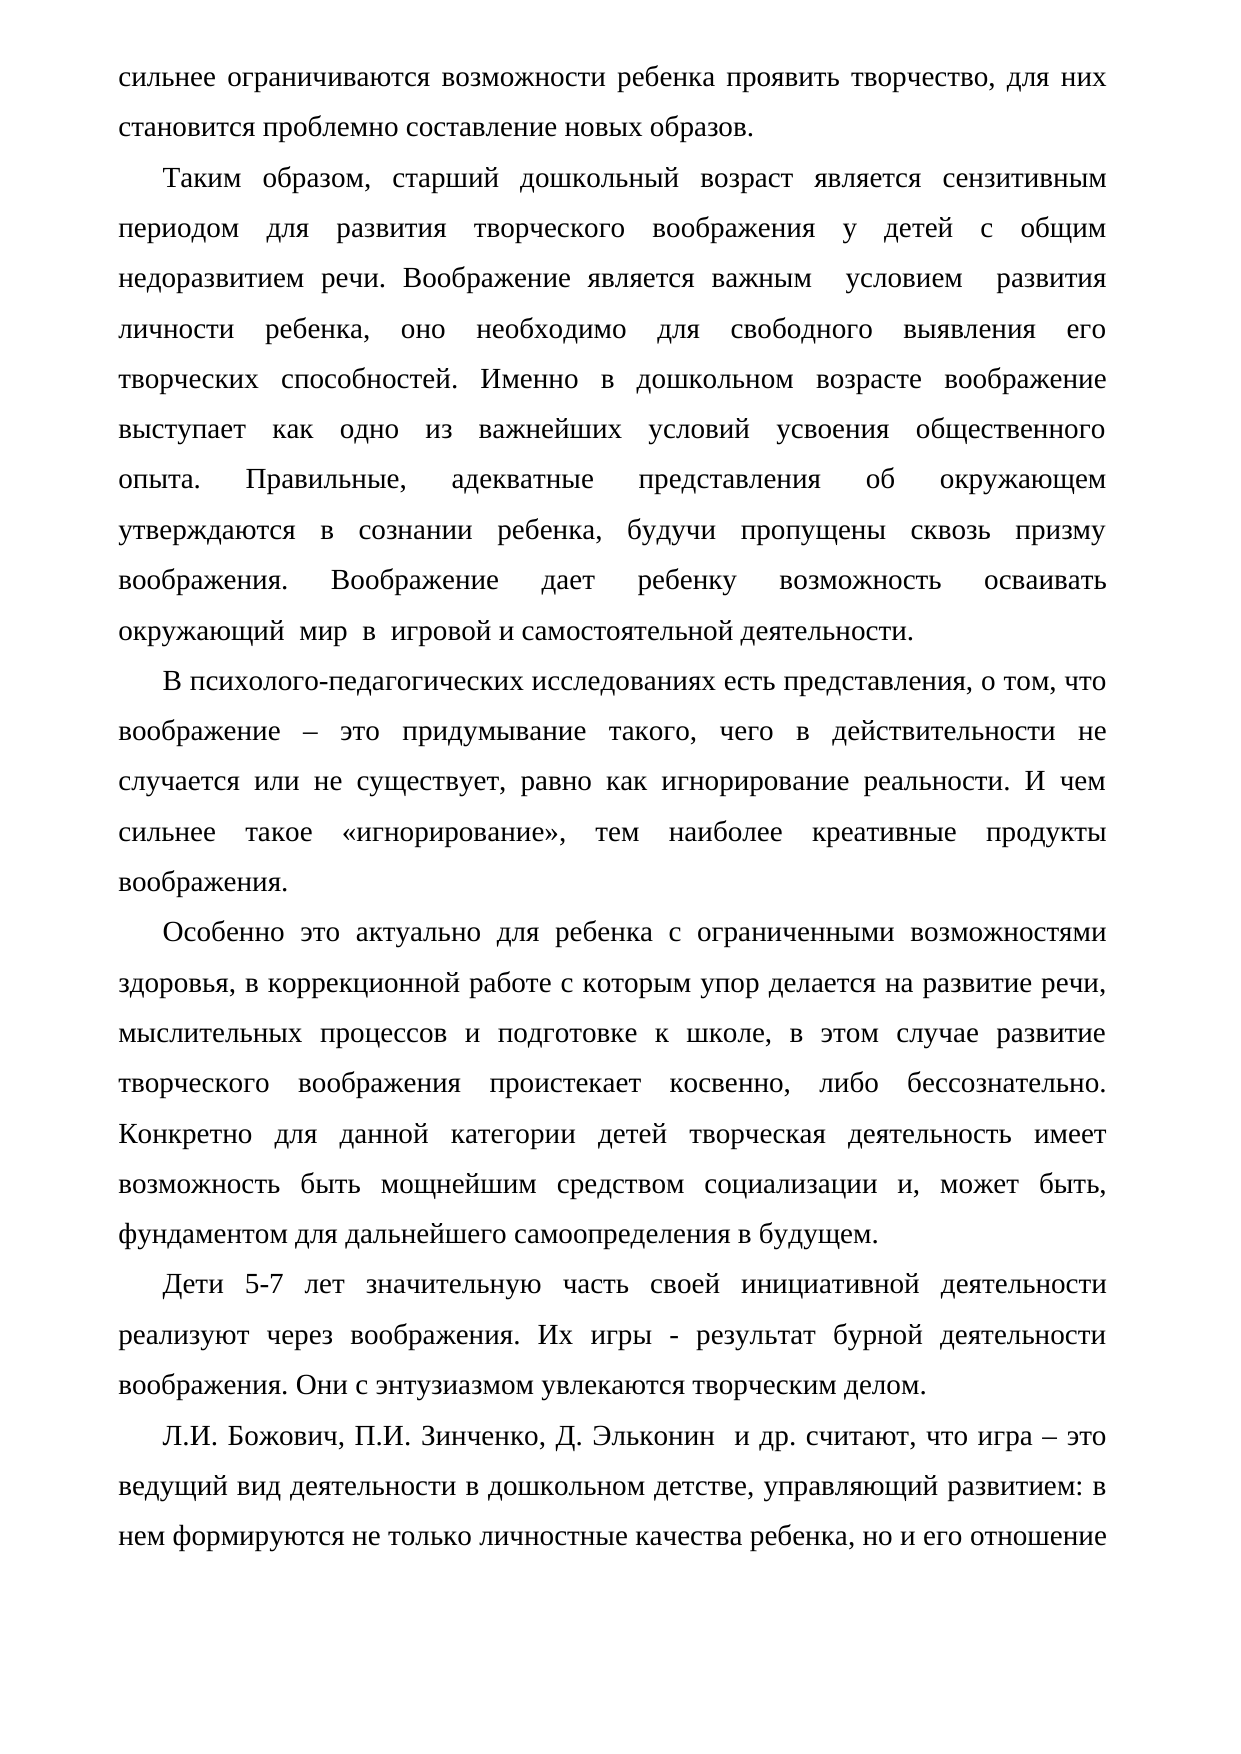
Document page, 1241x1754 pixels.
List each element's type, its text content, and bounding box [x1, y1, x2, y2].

text В психолого-педагогических исследованиях есть представления, о том, что воображение – это придумывание такого, чего в действительности не случается или не существует, равно как игнорирование реальности. И чем сильнее такое «игнорирование», тем наиболее креативные продукты воображения. [118, 663, 1107, 898]
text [118, 59, 1107, 143]
text Таким образом, старший дошкольный возраст является сензитивным периодом для развития творческого воображения у детей с общим недоразвитием речи. Воображение является важным условием развития личности ребенка, оно необходимо для свободного выявления его творческих способностей. Именно в дошкольном возрасте воображение выступает как одно из важнейших условий усвоения общественного опыта. Правильные, адекватные представления об окружающем утверждаются в сознании ребенка, будучи пропущены сквозь призму воображения. Воображение дает ребенку возможность осваивать окружающий мир в игровой и самостоятельной деятельности. [118, 160, 1107, 646]
text Дети 5-7 лет значительную часть своей инициативной деятельности реализуют через воображения. Их игры - результат бурной деятельности воображения. Они с энтузиазмом увлекаются творческим делом. [118, 1267, 1107, 1401]
text Особенно это актуально для ребенка с ограниченными возможностями здоровья, в коррекционной работе с которым упор делается на развитие речи, мыслительных процессов и подготовке к школе, в этом случае развитие творческого воображения проистекает косвенно, либо бессознательно. Конкретно для данной категории детей творческая деятельность имеет возможность быть мощнейшим средством социализации и, может быть, фундаментом для дальнейшего самоопределения в будущем. [118, 914, 1107, 1250]
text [118, 1418, 1107, 1552]
